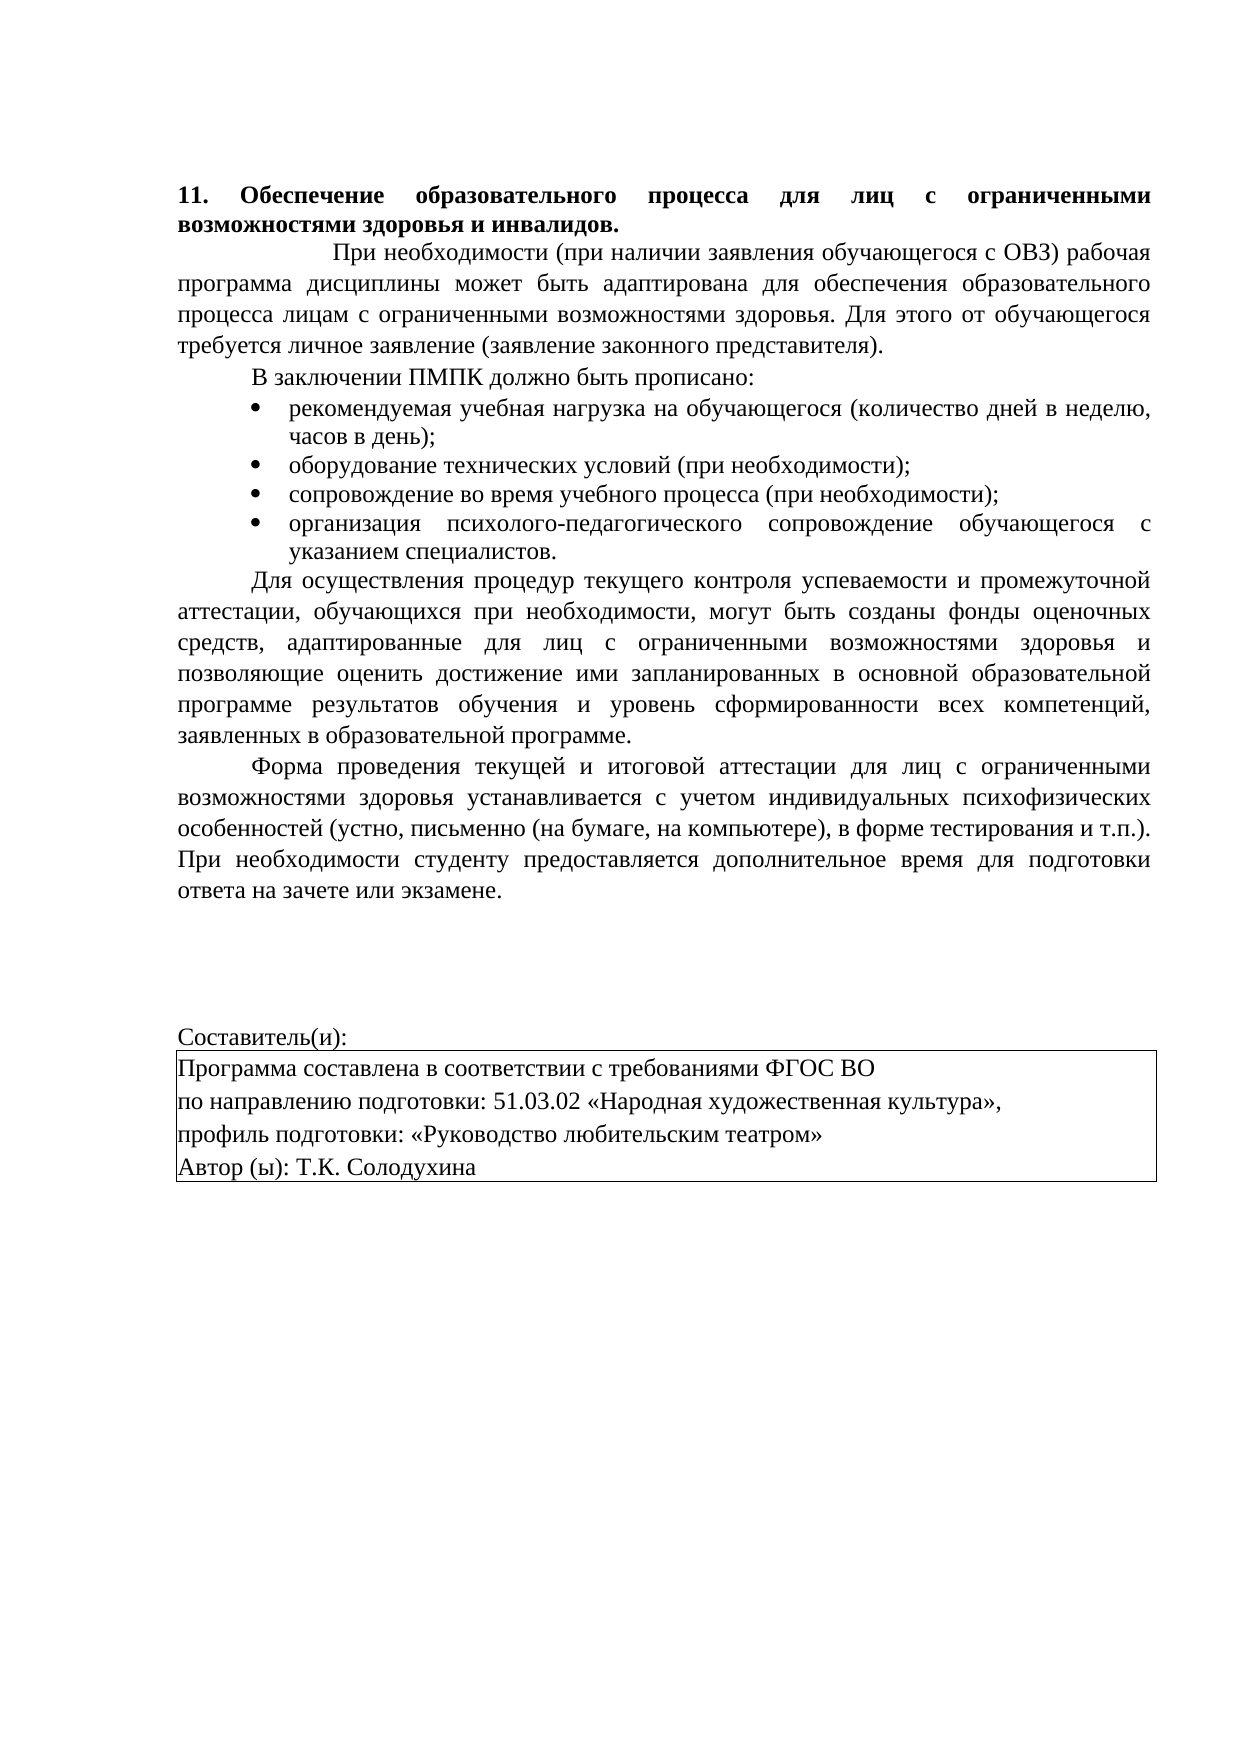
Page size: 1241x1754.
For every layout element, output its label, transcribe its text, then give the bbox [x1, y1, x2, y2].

text Форма проведения текущей и итоговой аттестации для лиц с ограниченными возможностями здоровья устанавливается с учетом индивидуальных психофизических особенностей (устно, письменно (на бумаге, на компьютере), в форме тестирования и т.п.). При необходимости студенту предоставляется дополнительное время для подготовки ответа на зачете или экзамене. [177, 751, 1152, 904]
text В заключении ПМПК должно быть прописано: [177, 362, 1152, 390]
text Программа составлена в соответствии с требованиями ФГОС ВО [177, 1051, 1156, 1082]
text 11. Обеспечение образовательного процесса для лиц с ограниченными возможностями здоровья и инвалидов. [177, 180, 1152, 237]
text по направлению подготовки: 51.03.02 «Народная художественная культура», [177, 1083, 1156, 1115]
list рекомендуемая учебная нагрузка на обучающегося (количество дней в неделю, часов в день); [251, 393, 1152, 450]
text Автор (ы): Т.К. Солодухина [177, 1149, 1156, 1181]
text Для осуществления процедур текущего контроля успеваемости и промежуточной аттестации, обучающихся при необходимости, могут быть созданы фонды оценочных средств, адаптированные для лиц с ограниченными возможностями здоровья и позволяющие оценить достижение ими запланированных в основной образовательной программе результатов обучения и уровень сформированности всех компетенций, заявленных в образовательной программе. [177, 565, 1152, 749]
list сопровождение во время учебного процесса (при необходимости); [251, 479, 1152, 508]
list организация психолого-педагогического сопровождение обучающегося с указанием специалистов. [251, 508, 1152, 565]
text При необходимости (при наличии заявления обучающегося с ОВЗ) рабочая программа дисциплины может быть адаптирована для обеспечения образовательного процесса лицам с ограниченными возможностями здоровья. Для этого от обучающегося требуется личное заявление (заявление законного представителя). [177, 237, 1152, 359]
list оборудование технических условий (при необходимости); [251, 450, 1152, 479]
text профиль подготовки: «Руководство любительским театром» [177, 1116, 1156, 1148]
text Составитель(и): [177, 1022, 1152, 1050]
